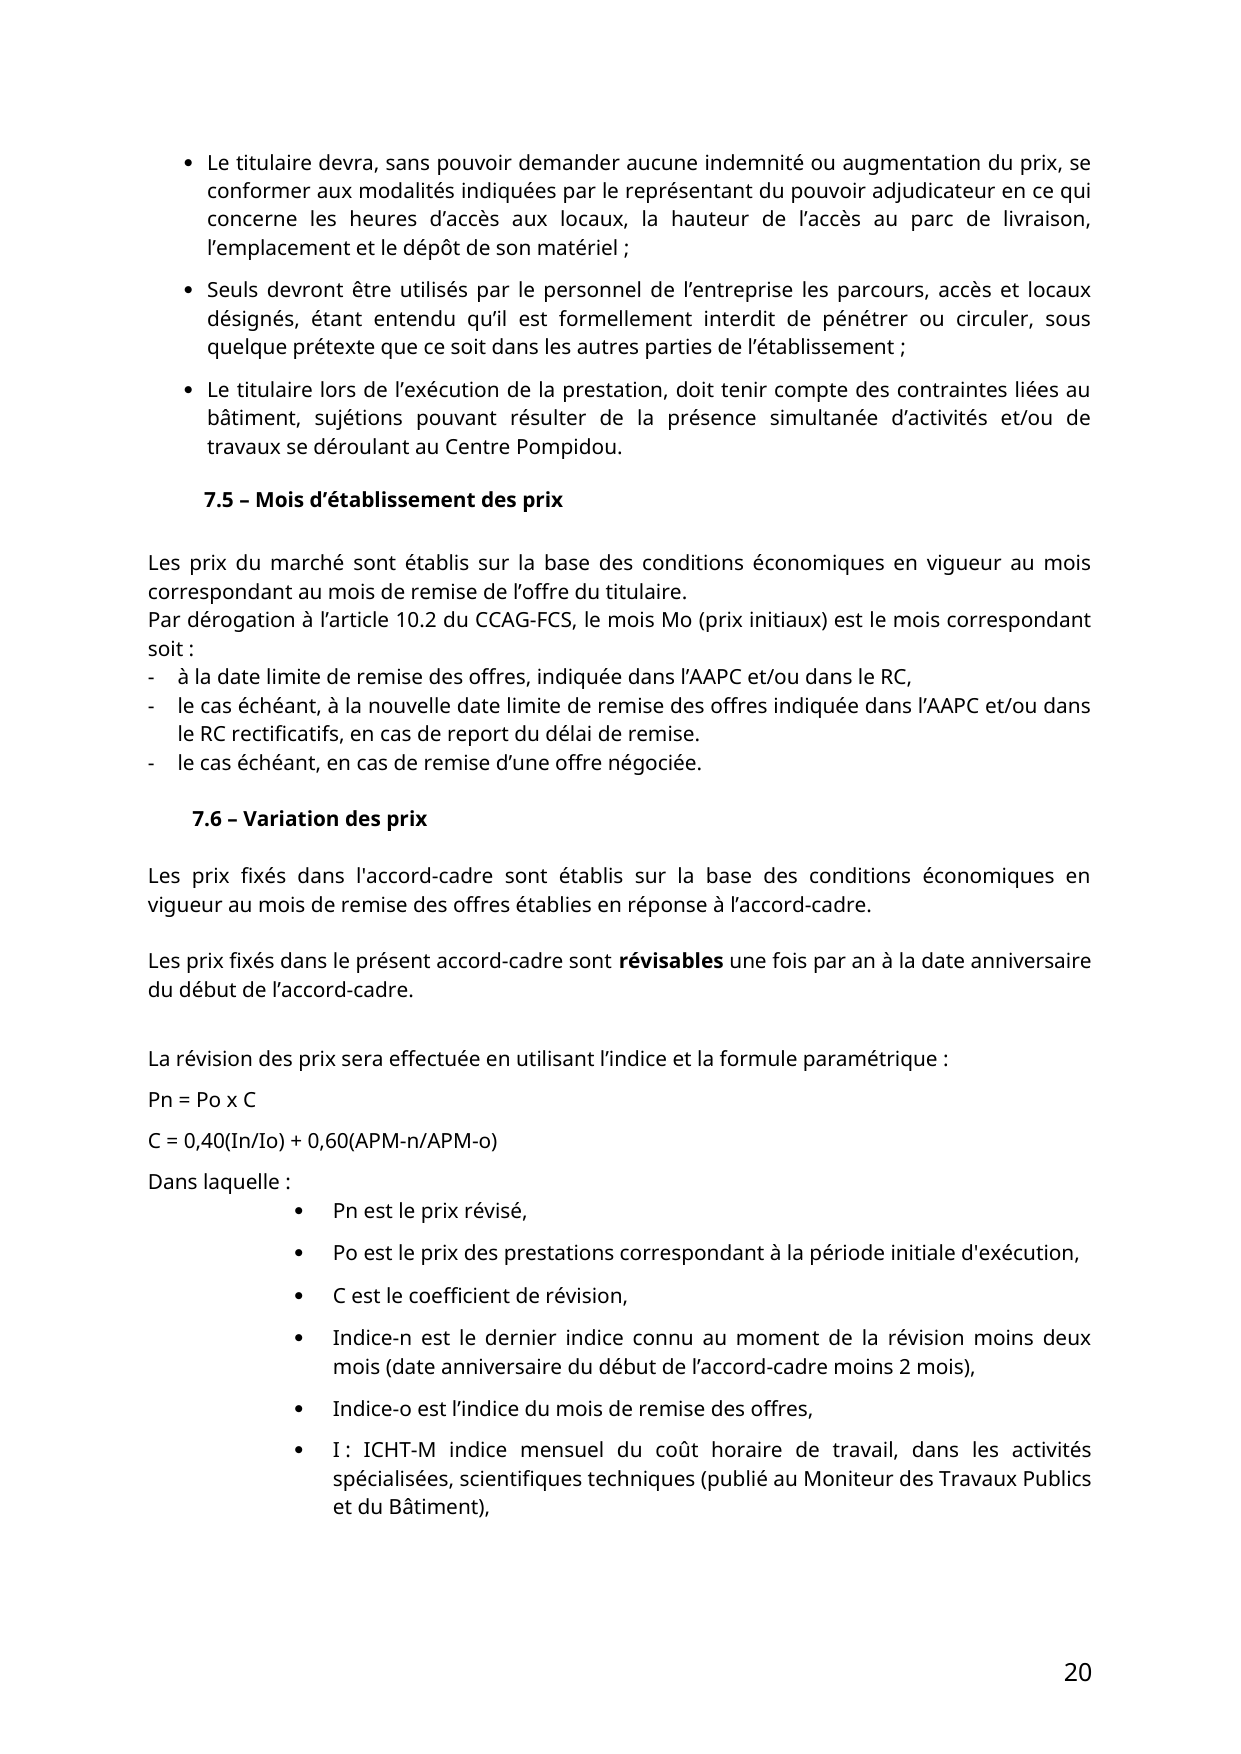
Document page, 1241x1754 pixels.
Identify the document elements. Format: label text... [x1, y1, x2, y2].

text Pn = Po x C [148, 1085, 1092, 1114]
text - le cas échéant, à la nouvelle date limite de remise des offres indiquée dans l’AAPC et/ou dans le RC rectificatifs, en cas de report du délai de remise. [148, 691, 1092, 748]
text Par dérogation à l’article 10.2 du CCAG-FCS, le mois Mo (prix initiaux) est le mois correspondant soit : [148, 605, 1092, 662]
list Indice-o est l’indice du mois de remise des offres, [295, 1394, 1092, 1423]
list Po est le prix des prestations correspondant à la période initiale d'exécution, [295, 1238, 1092, 1267]
text Les prix du marché sont établis sur la base des conditions économiques en vigueur au mois correspondant au mois de remise de l’offre du titulaire. [148, 548, 1092, 605]
list I : ICHT-M indice mensuel du coût horaire de travail, dans les activités spécialisées, scientifiques techniques (publié au Moniteur des Travaux Publics et du Bâtiment), [295, 1436, 1092, 1521]
text - le cas échéant, en cas de remise d’une offre négociée. [148, 748, 1092, 776]
subtitle 7.5 – Mois d’établissement des prix [204, 485, 1092, 514]
list Pn est le prix révisé, [295, 1196, 1092, 1224]
text - à la date limite de remise des offres, indiquée dans l’AAPC et/ou dans le RC, [148, 662, 1092, 691]
list Indice-n est le dernier indice connu au moment de la révision moins deux mois (date anniversaire du début de l’accord-cadre moins 2 mois), [295, 1323, 1092, 1380]
list Le titulaire lors de l’exécution de la prestation, doit tenir compte des contraintes liées au bâtiment, sujétions pouvant résulter de la présence simultanée d’activités et/ou de travaux se déroulant au Centre Pompidou. [184, 375, 1092, 460]
text Dans laquelle : [148, 1167, 1092, 1196]
text La révision des prix sera effectuée en utilisant l’indice et la formule paramétrique : [148, 1044, 1092, 1073]
list Seuls devront être utilisés par le personnel de l’entreprise les parcours, accès et locaux désignés, étant entendu qu’il est formellement interdit de pénétrer ou circuler, sous quelque prétexte que ce soit dans les autres parties de l’établissement ; [184, 276, 1092, 361]
list C est le coefficient de révision, [295, 1281, 1092, 1309]
text Les prix fixés dans le présent accord-cadre sont révisables une fois par an à la date anniversaire du début de l’accord-cadre. [148, 947, 1092, 1003]
text Les prix fixés dans l'accord-cadre sont établis sur la base des conditions économiques en vigueur au mois de remise des offres établies en réponse à l’accord-cadre. [148, 861, 1092, 918]
text C = 0,40(In/Io) + 0,60(APM-n/APM-o) [148, 1126, 1092, 1155]
list Le titulaire devra, sans pouvoir demander aucune indemnité ou augmentation du prix, se conformer aux modalités indiquées par le représentant du pouvoir adjudicateur en ce qui concerne les heures d’accès aux locaux, la hauteur de l’accès au parc de livraison, l’emplacement et le dépôt de son matériel ; [184, 148, 1092, 261]
subtitle 7.6 – Variation des prix [192, 804, 1092, 833]
